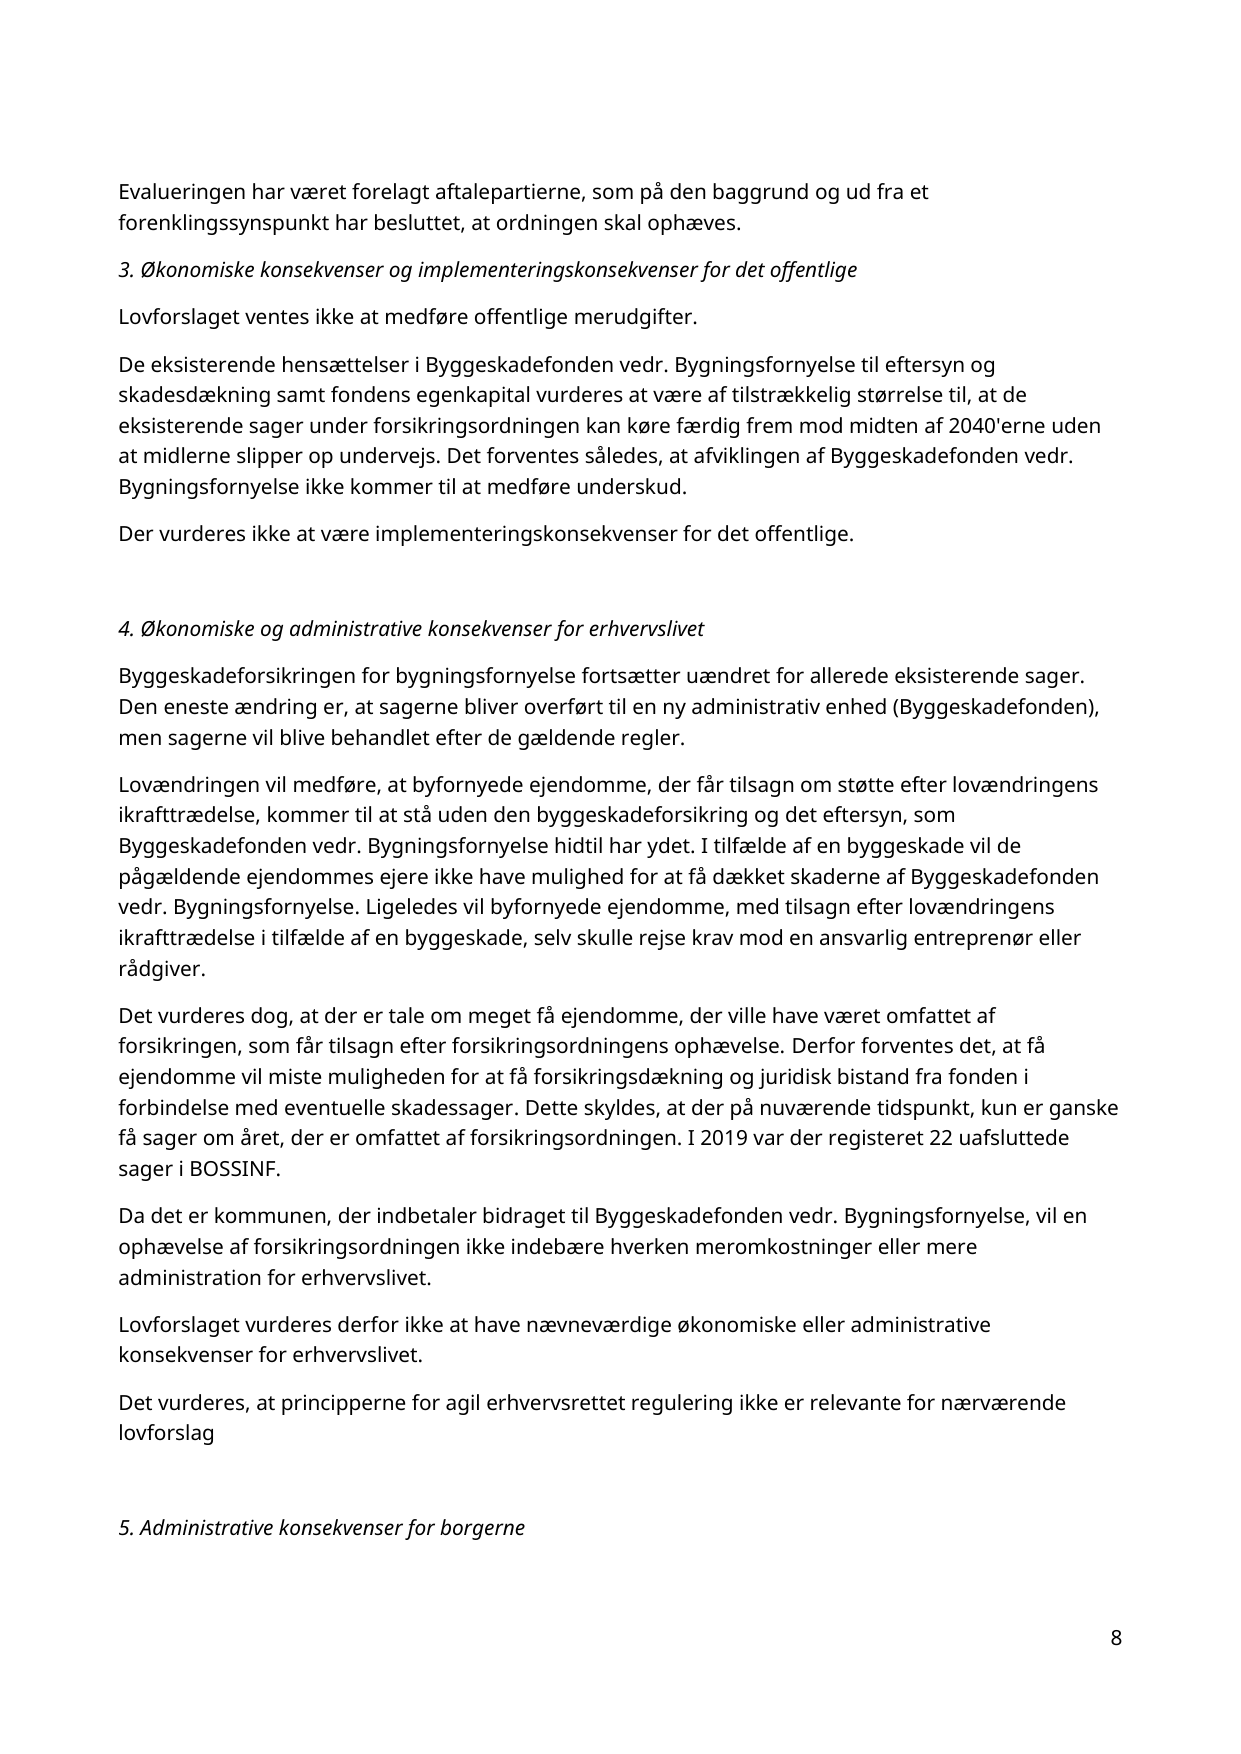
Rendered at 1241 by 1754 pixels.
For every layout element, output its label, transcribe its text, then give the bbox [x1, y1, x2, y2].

text Evalueringen har været forelagt aftalepartierne, som på den baggrund og ud fra et forenklingssynspunkt har besluttet, at ordningen skal ophæves. [118, 177, 1122, 236]
text Det vurderes, at principperne for agil erhvervsrettet regulering ikke er relevante for nærværende lovforslag [118, 1388, 1122, 1447]
text De eksisterende hensættelser i Byggeskadefonden vedr. Bygningsfornyelse til eftersyn og skadesdækning samt fondens egenkapital vurderes at være af tilstrækkelig størrelse til, at de eksisterende sager under forsikringsordningen kan køre færdig frem mod midten af 2040'erne uden at midlerne slipper op undervejs. Det forventes således, at afviklingen af Byggeskadefonden vedr. Bygningsfornyelse ikke kommer til at medføre underskud. [118, 350, 1122, 501]
text Byggeskadeforsikringen for bygningsfornyelse fortsætter uændret for allerede eksisterende sager. Den eneste ændring er, at sagerne bliver overført til en ny administrativ enhed (Byggeskadefonden), men sagerne vil blive behandlet efter de gældende regler. [118, 661, 1122, 751]
text Lovforslaget ventes ikke at medføre offentlige merudgifter. [118, 302, 1122, 331]
text 3. Økonomiske konsekvenser og implementeringskonsekvenser for det offentlige [118, 255, 1122, 283]
text Der vurderes ikke at være implementeringskonsekvenser for det offentlige. [118, 519, 1122, 548]
text Da det er kommunen, der indbetaler bidraget til Byggeskadefonden vedr. Bygningsfornyelse, vil en ophævelse af forsikringsordningen ikke indebære hverken meromkostninger eller mere administration for erhvervslivet. [118, 1201, 1122, 1291]
text 4. Økonomiske og administrative konsekvenser for erhvervslivet [118, 614, 1122, 642]
text Lovændringen vil medføre, at byfornyede ejendomme, der får tilsagn om støtte efter lovændringens ikrafttrædelse, kommer til at stå uden den byggeskadeforsikring og det eftersyn, som Byggeskadefonden vedr. Bygningsfornyelse hidtil har ydet. I tilfælde af en byggeskade vil de pågældende ejendommes ejere ikke have mulighed for at få dækket skaderne af Byggeskadefonden vedr. Bygningsfornyelse. Ligeledes vil byfornyede ejendomme, med tilsagn efter lovændringens ikrafttrædelse i tilfælde af en byggeskade, selv skulle rejse krav mod en ansvarlig entreprenør eller rådgiver. [118, 770, 1122, 982]
text Lovforslaget vurderes derfor ikke at have nævneværdige økonomiske eller administrative konsekvenser for erhvervslivet. [118, 1310, 1122, 1369]
text 5. Administrative konsekvenser for borgerne [118, 1513, 1122, 1541]
text Det vurderes dog, at der er tale om meget få ejendomme, der ville have været omfattet af forsikringen, som får tilsagn efter forsikringsordningens ophævelse. Derfor forventes det, at få ejendomme vil miste muligheden for at få forsikringsdækning og juridisk bistand fra fonden i forbindelse med eventuelle skadessager. Dette skyldes, at der på nuværende tidspunkt, kun er ganske få sager om året, der er omfattet af forsikringsordningen. I 2019 var der registeret 22 uafsluttede sager i BOSSINF. [118, 1001, 1122, 1182]
